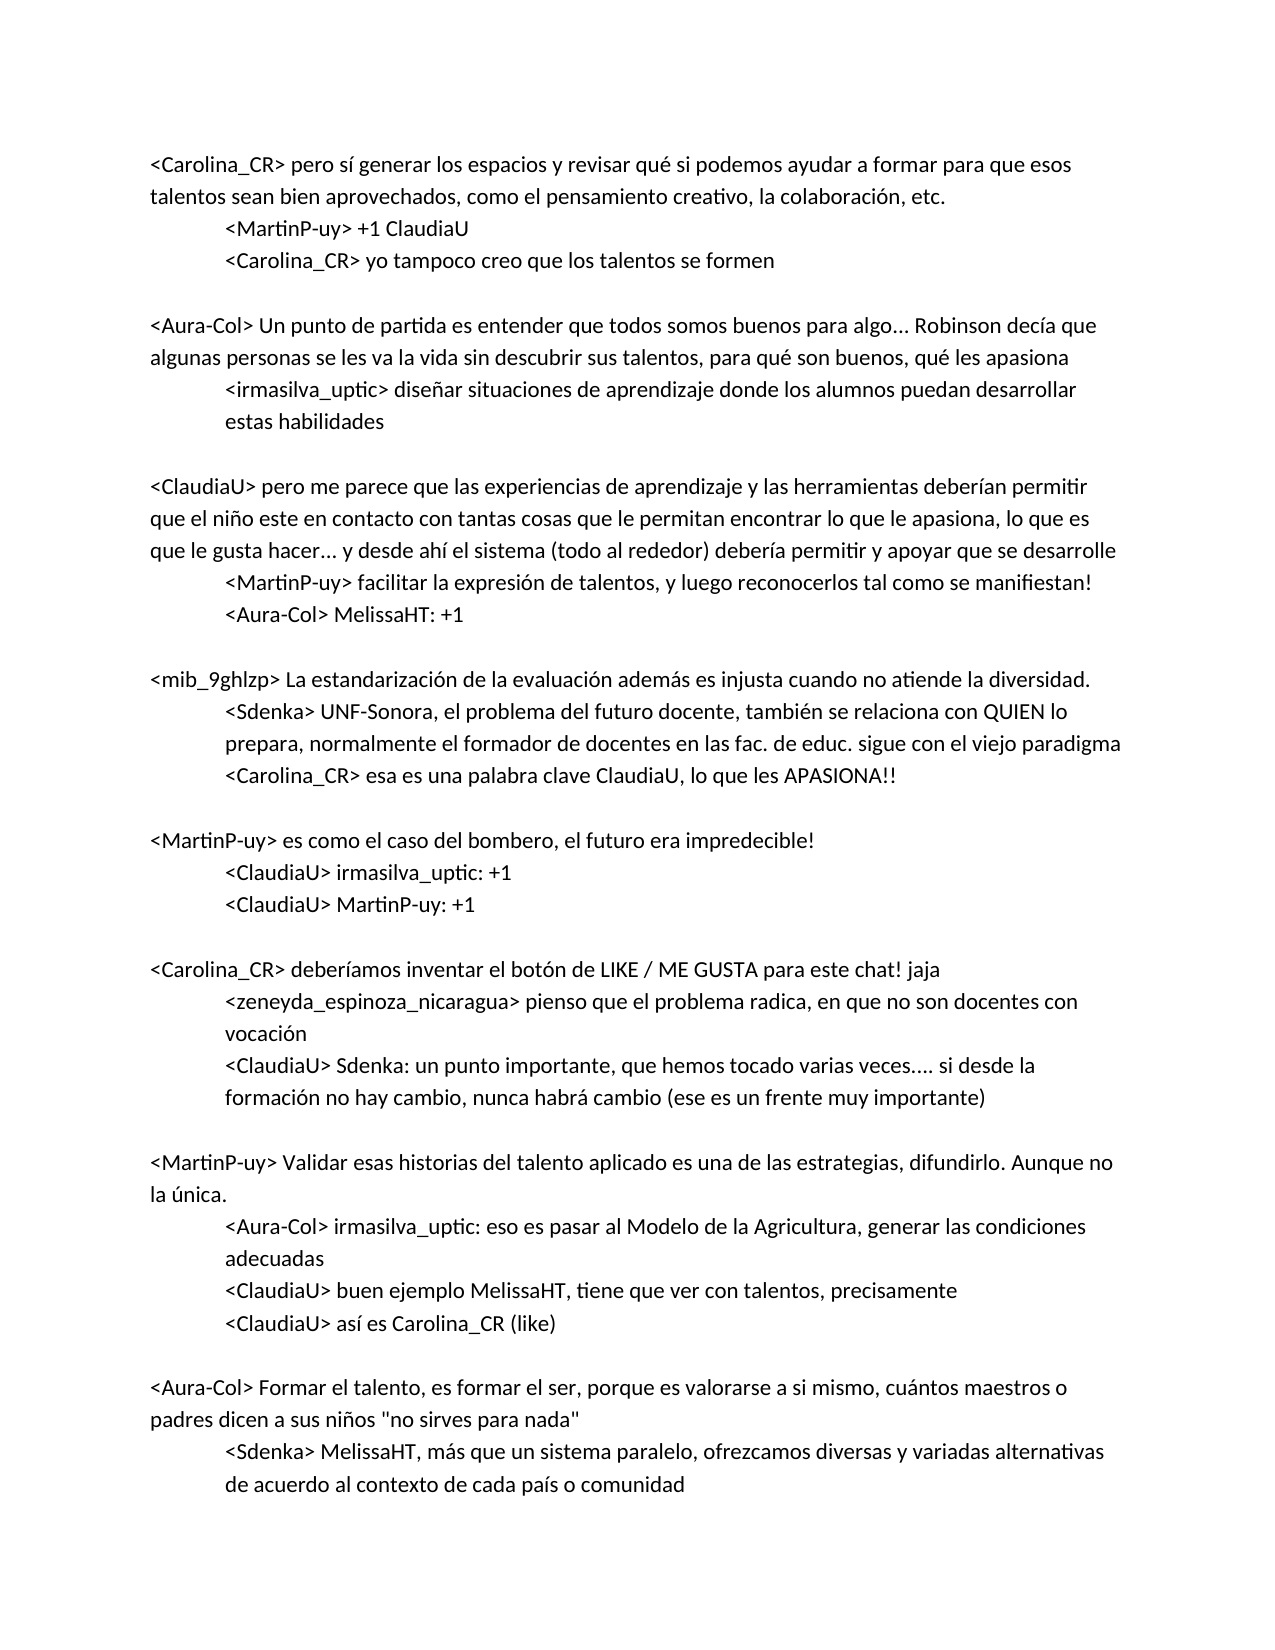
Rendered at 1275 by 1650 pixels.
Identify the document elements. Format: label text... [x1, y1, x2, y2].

text <MartinP-uy> facilitar la expresión de talentos, y luego reconocerlos tal como se manifiestan! [150, 568, 1125, 596]
text <Sdenka> UNF-Sonora, el problema del futuro docente, también se relaciona con QUIEN lo prepara, normalmente el formador de docentes en las fac. de educ. sigue con el viejo paradigma [225, 697, 1125, 757]
text <Carolina_CR> esa es una palabra clave ClaudiaU, lo que les APASIONA!! [150, 762, 1125, 789]
text <MartinP-uy> Validar esas historias del talento aplicado es una de las estrategias, difundirlo. Aunque no la única. [150, 1148, 1125, 1208]
text <Carolina_CR> deberíamos inventar el botón de LIKE / ME GUSTA para este chat! jaja [150, 955, 1125, 983]
text <mib_9ghlzp> La estandarización de la evaluación además es injusta cuando no atiende la diversidad. [150, 665, 1125, 693]
text <ClaudiaU> así es Carolina_CR (like) [150, 1309, 1125, 1337]
text <Aura-Col> Un punto de partida es entender que todos somos buenos para algo... Robinson decía que algunas personas se les va la vida sin descubrir sus talentos, para qué son buenos, qué les apasiona [150, 311, 1125, 371]
text <Aura-Col> Formar el talento, es formar el ser, porque es valorarse a si mismo, cuántos maestros o padres dicen a sus niños "no sirves para nada" [150, 1373, 1125, 1433]
text <Aura-Col> MelissaHT: +1 [150, 601, 1125, 629]
text <ClaudiaU> pero me parece que las experiencias de aprendizaje y las herramientas deberían permitir que el niño este en contacto con tantas cosas que le permitan encontrar lo que le apasiona, lo que es que le gusta hacer... y desde ahí el sistema (todo al rededor) debería permitir y apoyar que se desarrolle [150, 472, 1125, 564]
text <Sdenka> MelissaHT, más que un sistema paralelo, ofrezcamos diversas y variadas alternativas de acuerdo al contexto de cada país o comunidad [225, 1437, 1125, 1498]
text <ClaudiaU> Sdenka: un punto importante, que hemos tocado varias veces.... si desde la formación no hay cambio, nunca habrá cambio (ese es un frente muy importante) [225, 1051, 1125, 1111]
text <ClaudiaU> irmasilva_uptic: +1 [150, 858, 1125, 886]
text <MartinP-uy> +1 ClaudiaU [150, 214, 1125, 242]
text <zeneyda_espinoza_nicaragua> pienso que el problema radica, en que no son docentes con vocación [225, 987, 1125, 1047]
text <Carolina_CR> pero sí generar los espacios y revisar qué si podemos ayudar a formar para que esos talentos sean bien aprovechados, como el pensamiento creativo, la colaboración, etc. [150, 150, 1125, 210]
text <Aura-Col> irmasilva_uptic: eso es pasar al Modelo de la Agricultura, generar las condiciones adecuadas [225, 1212, 1125, 1272]
text <ClaudiaU> MartinP-uy: +1 [150, 890, 1125, 918]
text <irmasilva_uptic> diseñar situaciones de aprendizaje donde los alumnos puedan desarrollar estas habilidades [225, 375, 1125, 436]
text <Carolina_CR> yo tampoco creo que los talentos se formen [150, 247, 1125, 274]
text <ClaudiaU> buen ejemplo MelissaHT, tiene que ver con talentos, precisamente [150, 1277, 1125, 1304]
text <MartinP-uy> es como el caso del bombero, el futuro era impredecible! [150, 826, 1125, 854]
